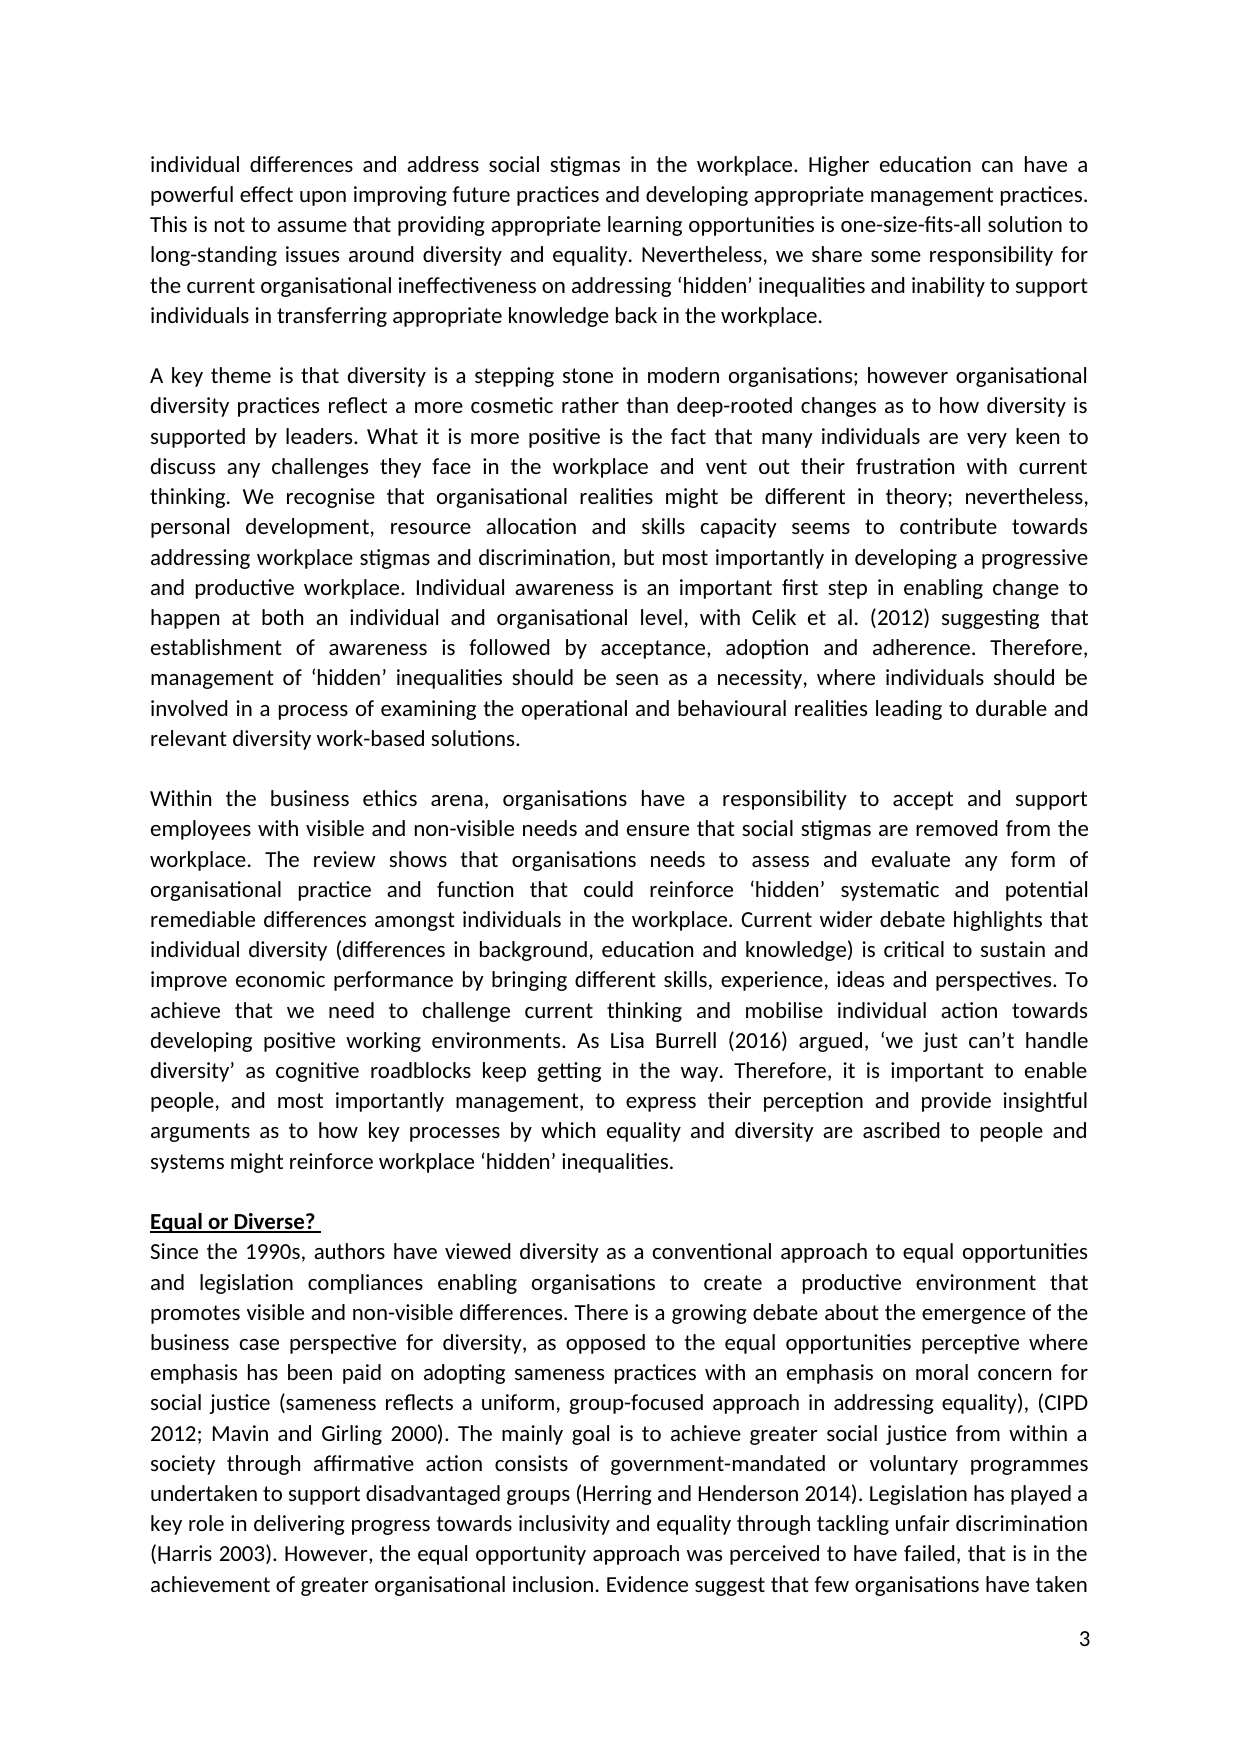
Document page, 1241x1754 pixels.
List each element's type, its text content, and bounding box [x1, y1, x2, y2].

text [150, 1237, 1090, 1598]
text A key theme is that diversity is a stepping stone in modern organisations; however organisational diversity practices reflect a more cosmetic rather than deep-rooted changes as to how diversity is supported by leaders. What it is more positive is the fact that many individuals are very keen to discuss any challenges they face in the workplace and vent out their frustration with current thinking. We recognise that organisational realities might be different in theory; nevertheless, personal development, resource allocation and skills capacity seems to contribute towards addressing workplace stigmas and discrimination, but most importantly in developing a progressive and productive workplace. Individual awareness is an important first step in enabling change to happen at both an individual and organisational level, with Celik et al. (2012) suggesting that establishment of awareness is followed by acceptance, adoption and adherence. Therefore, management of ‘hidden’ inequalities should be seen as a necessity, where individuals should be involved in a process of examining the operational and behavioural realities leading to durable and relevant diversity work-based solutions. [150, 361, 1090, 752]
text Equal or Diverse? [150, 1207, 1090, 1235]
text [150, 150, 1090, 329]
text Within the business ethics arena, organisations have a responsibility to accept and support employees with visible and non-visible needs and ensure that social stigmas are removed from the workplace. The review shows that organisations needs to assess and evaluate any form of organisational practice and function that could reinforce ‘hidden’ systematic and potential remediable differences amongst individuals in the workplace. Current wider debate highlights that individual diversity (differences in background, education and knowledge) is critical to sustain and improve economic performance by bringing different skills, experience, ideas and perspectives. To achieve that we need to challenge current thinking and mobilise individual action towards developing positive working environments. As Lisa Burrell (2016) argued, ‘we just can’t handle diversity’ as cognitive roadblocks keep getting in the way. Therefore, it is important to enable people, and most importantly management, to express their perception and provide insightful arguments as to how key processes by which equality and diversity are ascribed to people and systems might reinforce workplace ‘hidden’ inequalities. [150, 784, 1090, 1175]
